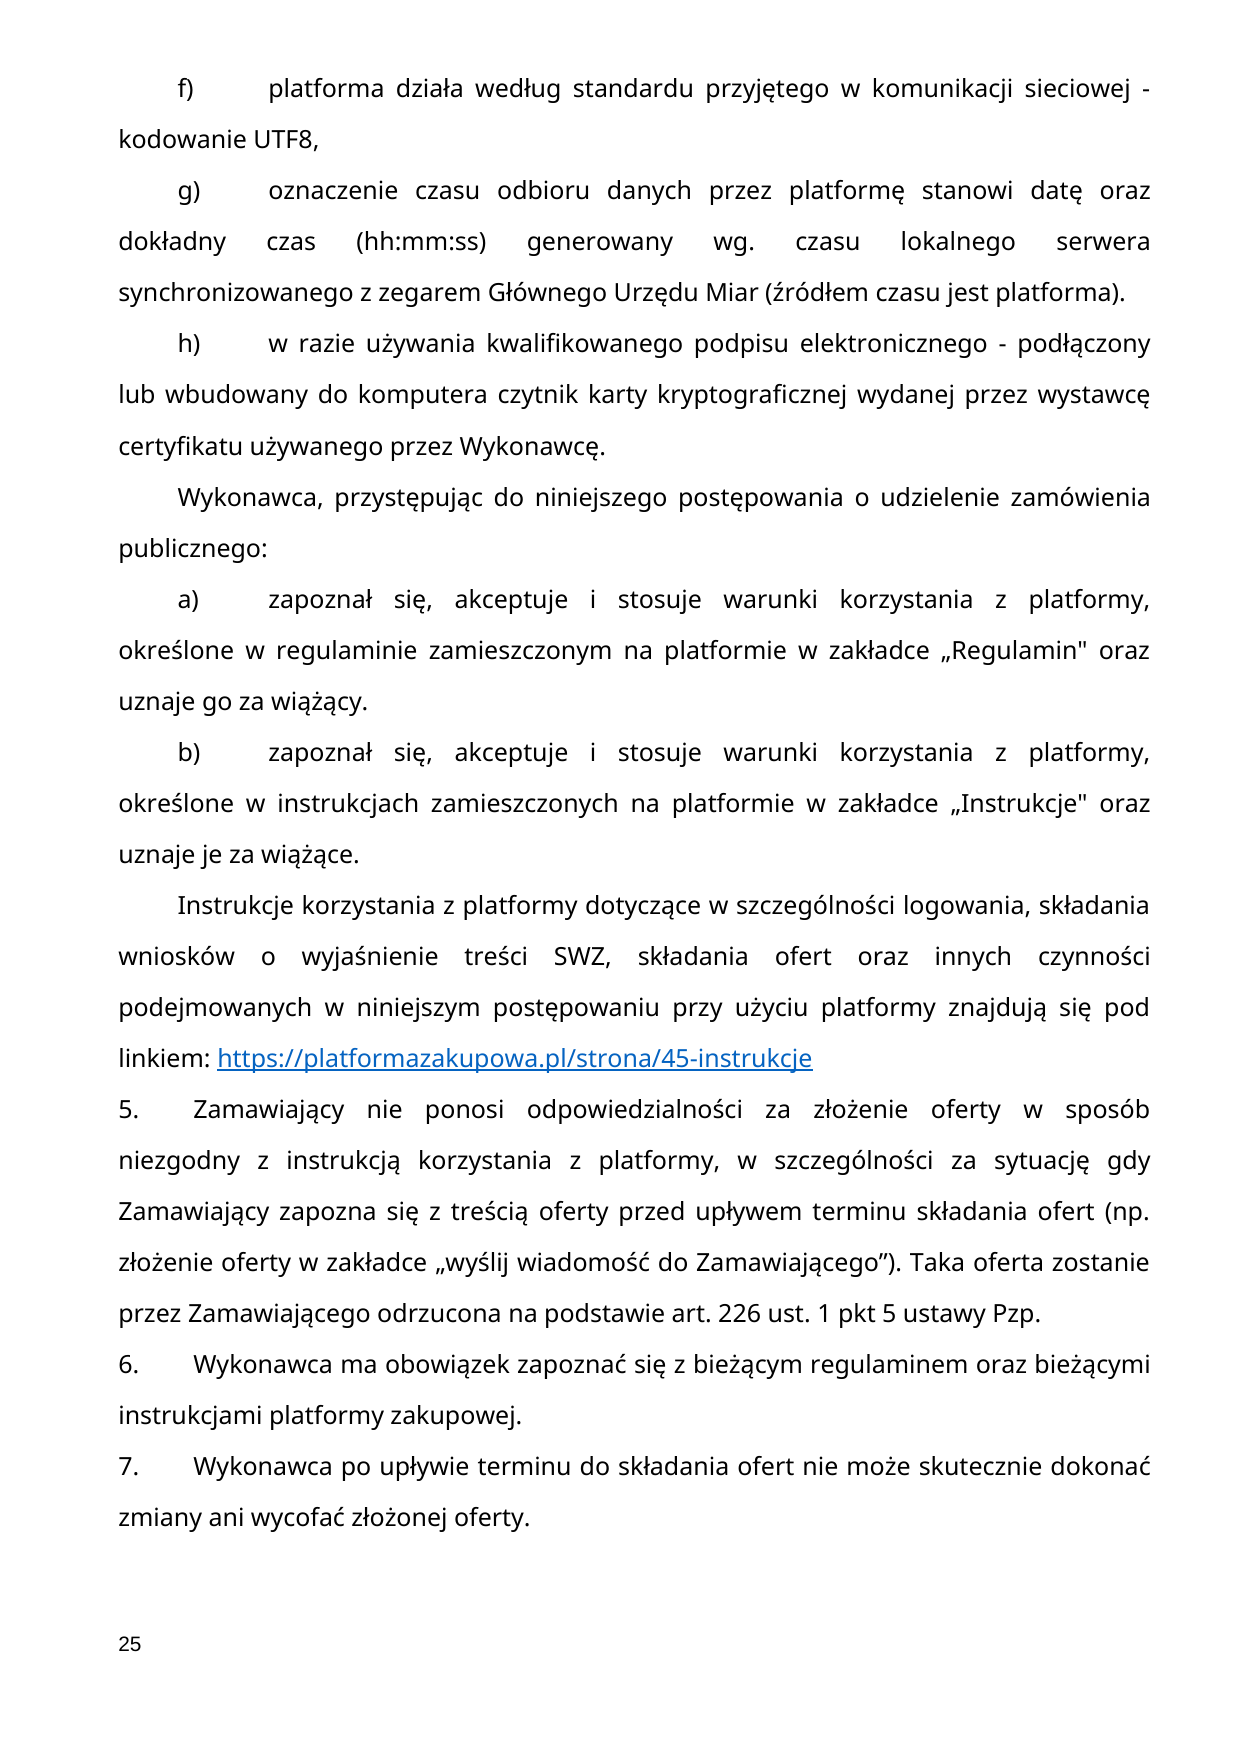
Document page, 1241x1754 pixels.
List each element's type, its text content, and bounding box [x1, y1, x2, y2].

text Wykonawca, przystępując do niniejszego postępowania o udzielenie zamówienia publicznego: [118, 479, 1152, 564]
text 7. Wykonawca po upływie terminu do składania ofert nie może skutecznie dokonać zmiany ani wycofać złożonej oferty. [118, 1449, 1152, 1534]
text Instrukcje korzystania z platformy dotyczące w szczególności logowania, składania wniosków o wyjaśnienie treści SWZ, składania ofert oraz innych czynności podejmowanych w niniejszym postępowaniu przy użyciu platformy znajdują się pod linkiem: https://platformazakupowa.pl/strona/45-instrukcje [118, 887, 1152, 1075]
text 5. Zamawiający nie ponosi odpowiedzialności za złożenie oferty w sposób niezgodny z instrukcją korzystania z platformy, w szczególności za sytuację gdy Zamawiający zapozna się z treścią oferty przed upływem terminu składania ofert (np. złożenie oferty w zakładce „wyślij wiadomość do Zamawiającego”). Taka oferta zostanie przez Zamawiającego odrzucona na podstawie art. 226 ust. 1 pkt 5 ustawy Pzp. [118, 1092, 1152, 1330]
text h) w razie używania kwalifikowanego podpisu elektronicznego - podłączony lub wbudowany do komputera czytnik karty kryptograficznej wydanej przez wystawcę certyfikatu używanego przez Wykonawcę. [118, 326, 1152, 462]
text f) platforma działa według standardu przyjętego w komunikacji sieciowej - kodowanie UTF8, [118, 71, 1152, 156]
text g) oznaczenie czasu odbioru danych przez platformę stanowi datę oraz dokładny czas (hh:mm:ss) generowany wg. czasu lokalnego serwera synchronizowanego z zegarem Głównego Urzędu Miar (źródłem czasu jest platforma). [118, 173, 1152, 309]
text a) zapoznał się, akceptuje i stosuje warunki korzystania z platformy, określone w regulaminie zamieszczonym na platformie w zakładce „Regulamin" oraz uznaje go za wiążący. [118, 581, 1152, 717]
text 6. Wykonawca ma obowiązek zapoznać się z bieżącym regulaminem oraz bieżącymi instrukcjami platformy zakupowej. [118, 1347, 1152, 1432]
text b) zapoznał się, akceptuje i stosuje warunki korzystania z platformy, określone w instrukcjach zamieszczonych na platformie w zakładce „Instrukcje" oraz uznaje je za wiążące. [118, 734, 1152, 871]
